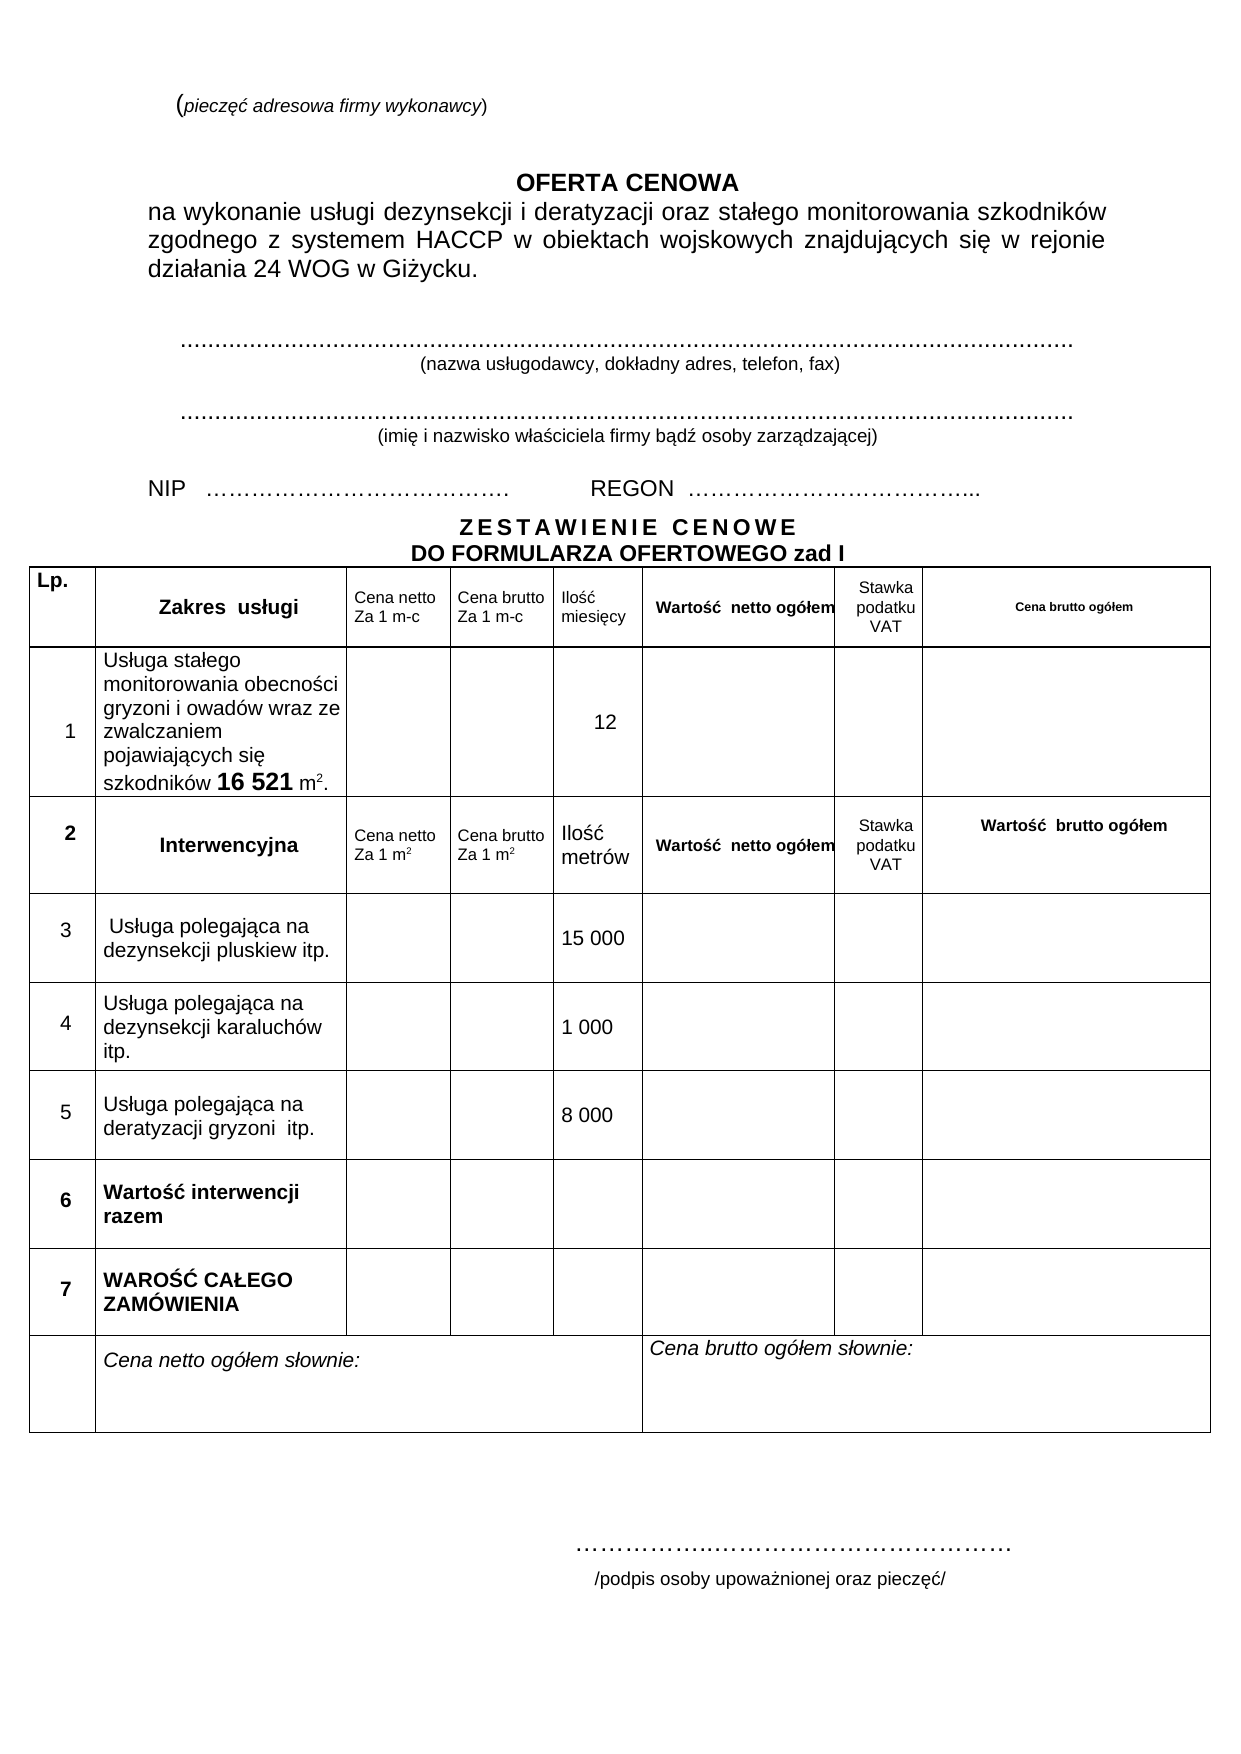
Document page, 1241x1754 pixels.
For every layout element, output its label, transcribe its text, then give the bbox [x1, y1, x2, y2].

table_cell Stawka podatku VAT [835, 797, 922, 893]
table_cell Wartość brutto ogółem [923, 797, 1210, 893]
table_cell [835, 983, 922, 1070]
table_cell [923, 983, 1210, 1070]
text /podpis osoby upoważnionej oraz pieczęć/ [148, 1568, 1092, 1589]
table_header Ilość miesięcy [554, 568, 642, 646]
table_cell [923, 1160, 1210, 1248]
table_cell WAROŚĆ CAŁEGO ZAMÓWIENIA [96, 1249, 346, 1335]
table_cell [835, 894, 922, 982]
table_cell [643, 894, 834, 982]
table_cell 12 [554, 648, 642, 796]
table_header Stawka podatku VAT [835, 568, 922, 646]
table_cell [347, 1071, 450, 1159]
text (nazwa usługodawcy, dokładny adres, telefon, fax) [148, 353, 1107, 374]
table_cell [643, 983, 834, 1070]
table_cell [923, 648, 1210, 796]
table_cell [643, 1071, 834, 1159]
table_cell [835, 1071, 922, 1159]
table_cell [554, 1249, 642, 1335]
table_cell [554, 1160, 642, 1248]
table_cell [451, 1160, 553, 1248]
table_cell Ilość metrów [554, 797, 642, 893]
table_cell 6 [30, 1160, 95, 1248]
table_cell [923, 894, 1210, 982]
text DO FORMULARZA OFERTOWEGO zad I [148, 540, 1107, 566]
table_cell [347, 1249, 450, 1335]
table_cell [451, 983, 553, 1070]
table_cell Usługa polegająca na dezynsekcji pluskiew itp. [96, 894, 346, 982]
table_cell Wartość netto ogółem [643, 797, 834, 893]
table_cell [643, 1160, 834, 1248]
text ZESTAWIENIE CENOWE [148, 514, 1107, 540]
table_cell 4 [30, 983, 95, 1070]
table_cell Cena netto ogółem słownie: [96, 1336, 642, 1432]
table_cell [347, 894, 450, 982]
table_cell 1 [30, 648, 95, 796]
table_cell [451, 648, 553, 796]
table_cell [923, 1071, 1210, 1159]
text ................................................................................................................................. [148, 324, 1107, 353]
text (pieczęć adresowa firmy wykonawcy) [148, 89, 1107, 117]
table_cell [835, 1160, 922, 1248]
table_cell Usługa polegająca na dezynsekcji karaluchów itp. [96, 983, 346, 1070]
table_cell 5 [30, 1071, 95, 1159]
table_cell Usługa stałego monitorowania obecności gryzoni i owadów wraz ze zwalczaniem pojawiających się szkodników 16 521 m2. [96, 648, 346, 796]
table_cell [451, 1071, 553, 1159]
table_cell [643, 1249, 834, 1335]
table_cell [347, 983, 450, 1070]
text ................................................................................................................................. [148, 396, 1107, 424]
table_header Lp. [30, 568, 95, 646]
table_cell Wartość interwencji razem [96, 1160, 346, 1248]
table_header Cena brutto ogółem [923, 568, 1210, 646]
table_cell Cena netto Za 1 m2 [347, 797, 450, 893]
table_header Wartość netto ogółem [643, 568, 834, 646]
table_cell 7 [30, 1249, 95, 1335]
table_cell Interwencyjna [96, 797, 346, 893]
table_cell 2 [30, 797, 95, 893]
table_cell [347, 648, 450, 796]
table_cell [451, 894, 553, 982]
table_cell Cena brutto ogółem słownie: [643, 1336, 1210, 1432]
text ……………..……………………………… [148, 1528, 1107, 1556]
table_cell Cena brutto Za 1 m2 [451, 797, 553, 893]
table_cell [451, 1249, 553, 1335]
table_cell [835, 1249, 922, 1335]
text OFERTA CENOWA [148, 168, 1107, 196]
table_cell [30, 1336, 95, 1432]
table_cell [923, 1249, 1210, 1335]
table_cell 15 000 [554, 894, 642, 982]
text na wykonanie usługi dezynsekcji i deratyzacji oraz stałego monitorowania szkodników zgodnego z systemem HACCP w obiektach wojskowych znajdujących się w rejonie działania 24 WOG w Giżycku. [148, 196, 1107, 283]
table_cell 1 000 [554, 983, 642, 1070]
table_cell 3 [30, 894, 95, 982]
table_cell [835, 648, 922, 796]
text NIP …………………………………. REGON ………………………………... [148, 475, 1107, 501]
table_cell Usługa polegająca na deratyzacji gryzoni itp. [96, 1071, 346, 1159]
table_cell [643, 648, 834, 796]
table_header Zakres usługi [96, 568, 346, 646]
table_cell 8 000 [554, 1071, 642, 1159]
text (imię i nazwisko właściciela firmy bądź osoby zarządzającej) [148, 424, 1107, 446]
table_cell [347, 1160, 450, 1248]
table_header Cena netto Za 1 m-c [347, 568, 450, 646]
table_header Cena brutto Za 1 m-c [451, 568, 553, 646]
